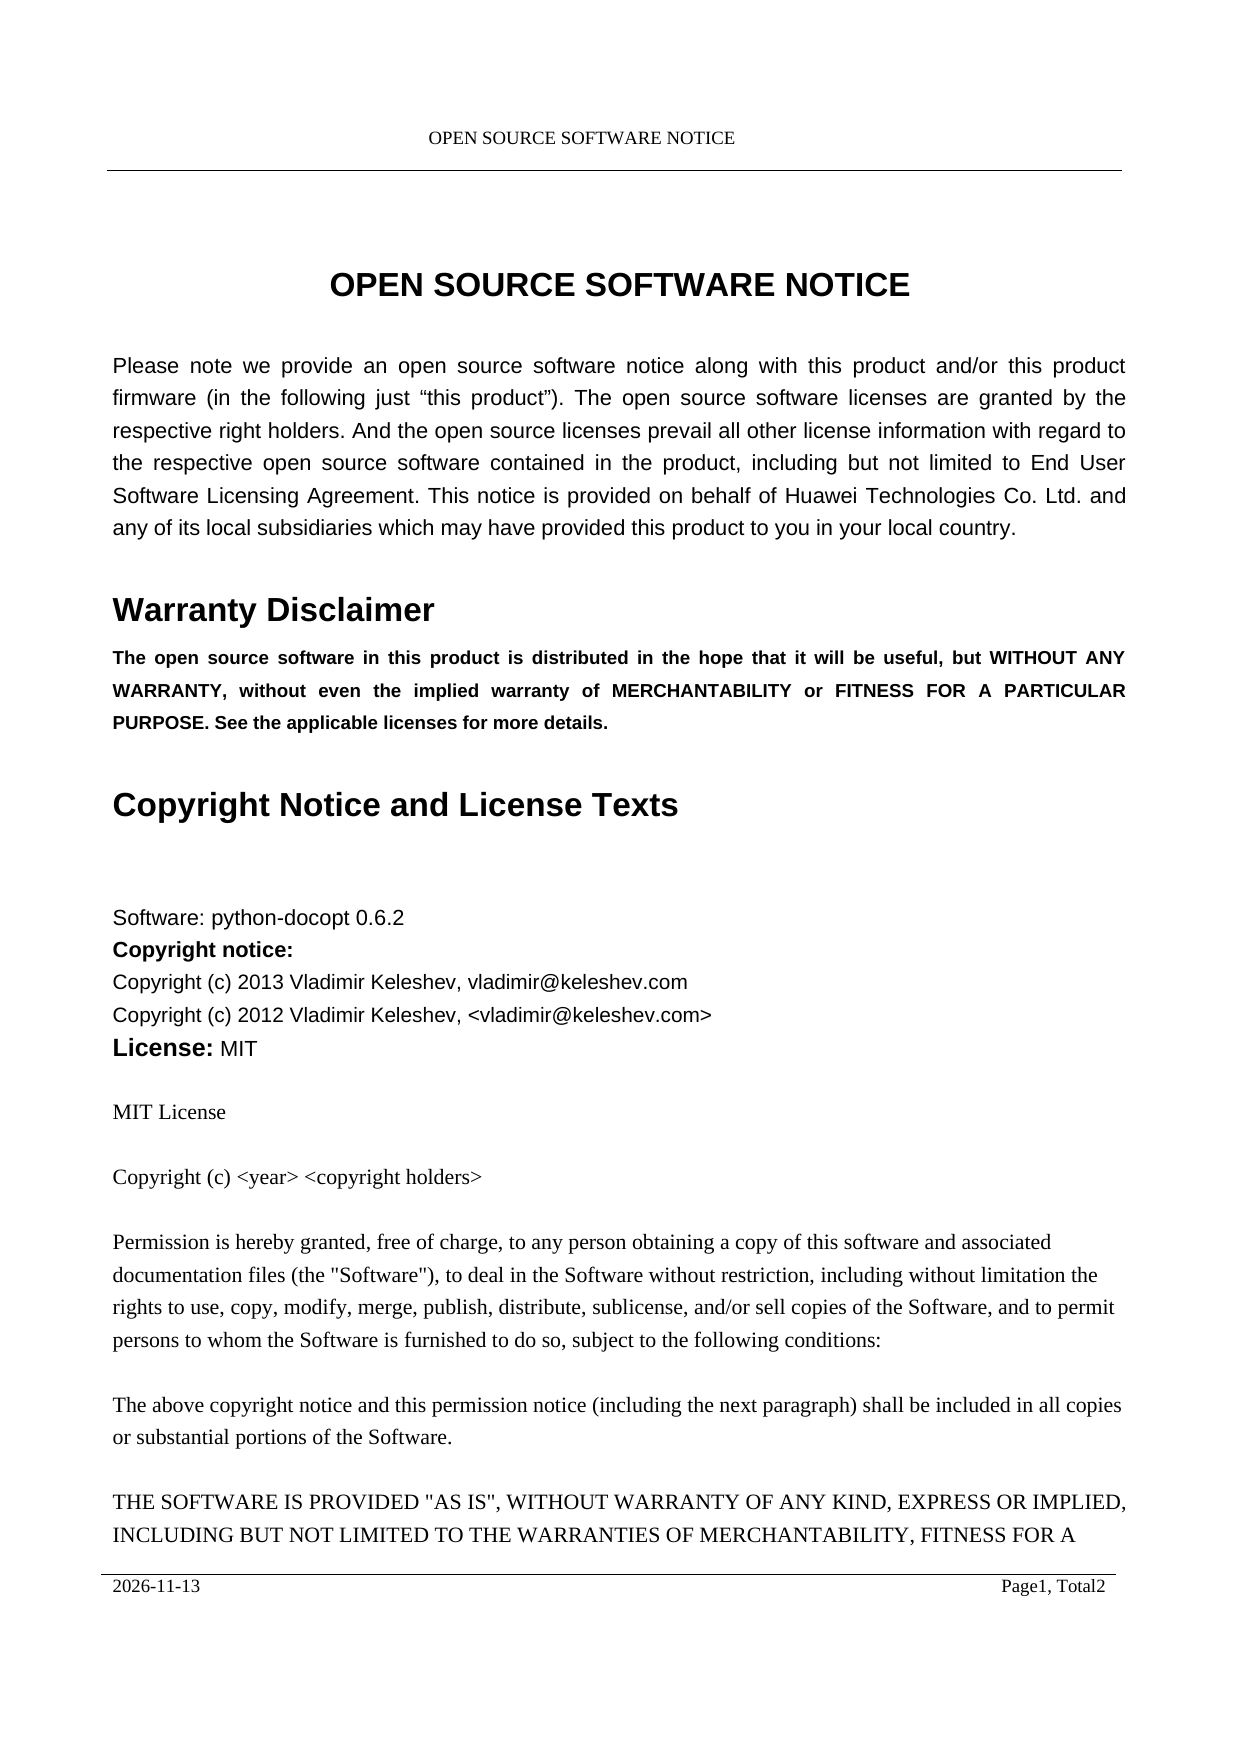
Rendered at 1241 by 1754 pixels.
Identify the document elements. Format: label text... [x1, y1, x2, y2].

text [112, 1031, 1128, 1551]
text OPEN SOURCE SOFTWARE NOTICE [112, 251, 1128, 316]
text Copyright (c) 2013 Vladimir Keleshev, vladimir@keleshev.com [112, 966, 1128, 998]
text The open source software in this product is distributed in the hope that it will be useful, but WITHOUT ANY WARRANTY, without even the implied warranty of MERCHANTABILITY or FITNESS FOR A PARTICULAR PURPOSE. See the applicable licenses for more details. [112, 641, 1128, 739]
text Software: python-docopt 0.6.2 [112, 901, 1128, 933]
text Copyright notice: [112, 933, 1128, 966]
text Copyright (c) 2012 Vladimir Keleshev, <vladimir@keleshev.com> [112, 998, 1128, 1031]
text Please note we provide an open source software notice along with this product and/or this product firmware (in the following just “this product”). The open source software licenses are granted by the respective right holders. And the open source licenses prevail all other license information with regard to the respective open source software contained in the product, including but not limited to End User Software Licensing Agreement. This notice is provided on behalf of Huawei Technologies Co. Ltd. and any of its local subsidiaries which may have provided this product to you in your local country. [112, 349, 1128, 544]
text Warranty Disclaimer [112, 576, 1128, 641]
text Copyright Notice and License Texts [112, 771, 1128, 836]
